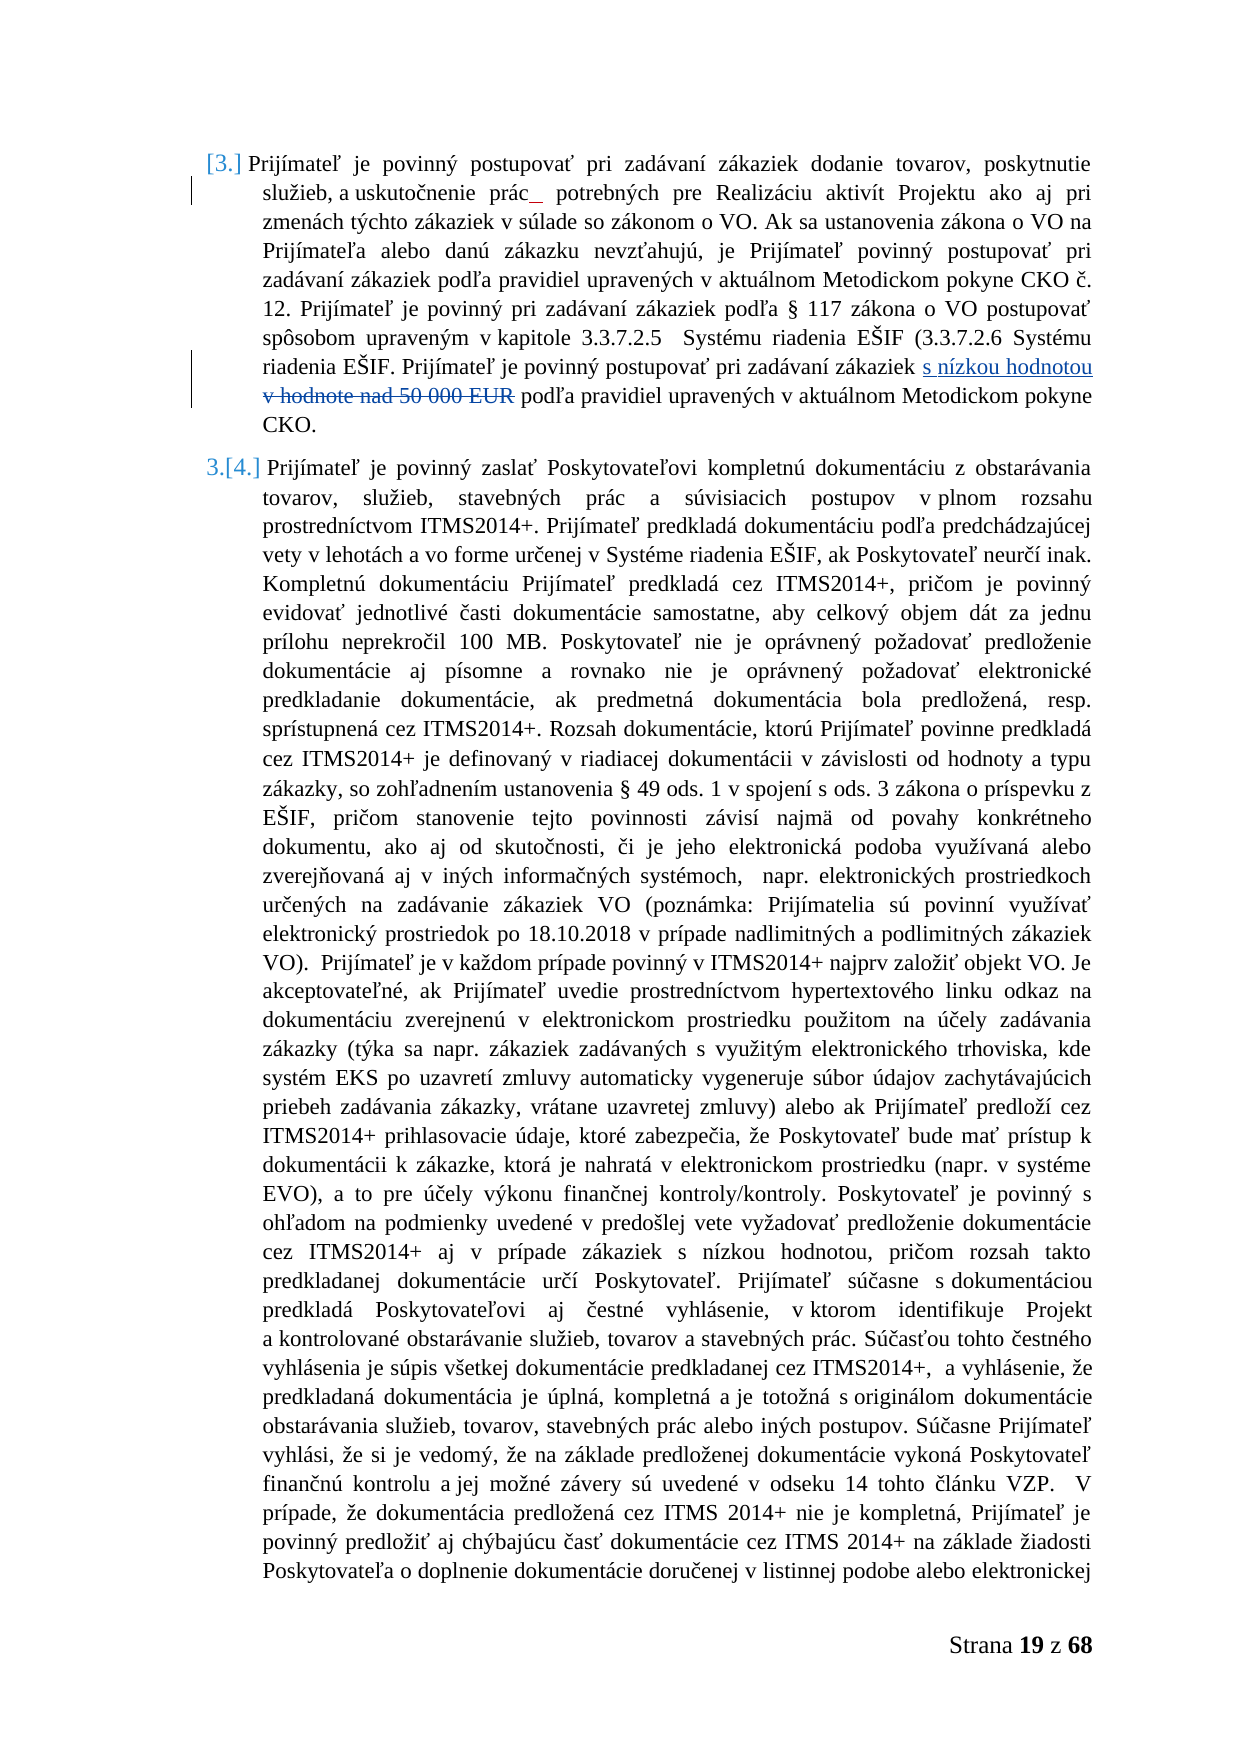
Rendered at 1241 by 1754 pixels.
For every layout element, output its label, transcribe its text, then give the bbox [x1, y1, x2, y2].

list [206, 452, 1092, 1583]
list Prijímateľ je povinný postupovať pri zadávaní zákaziek dodanie tovarov, poskytnutie služieb, a uskutočnenie prác potrebných pre Realizáciu aktivít Projektu ako aj pri zmenách týchto zákaziek v súlade so zákonom o VO. Ak sa ustanovenia zákona o VO na Prijímateľa alebo danú zákazku nevzťahujú, je Prijímateľ povinný postupovať pri zadávaní zákaziek podľa pravidiel upravených v aktuálnom Metodickom pokyne CKO č. 12. Prijímateľ je povinný pri zadávaní zákaziek podľa § 117 zákona o VO postupovať spôsobom upraveným v kapitole 3.3.7.2.5 Systému riadenia EŠIF (3.3.7.2.6 Systému riadenia EŠIF. Prijímateľ je povinný postupovať pri zadávaní zákaziek podľa pravidiel upravených v aktuálnom Metodickom pokyne CKO. [206, 148, 1092, 437]
